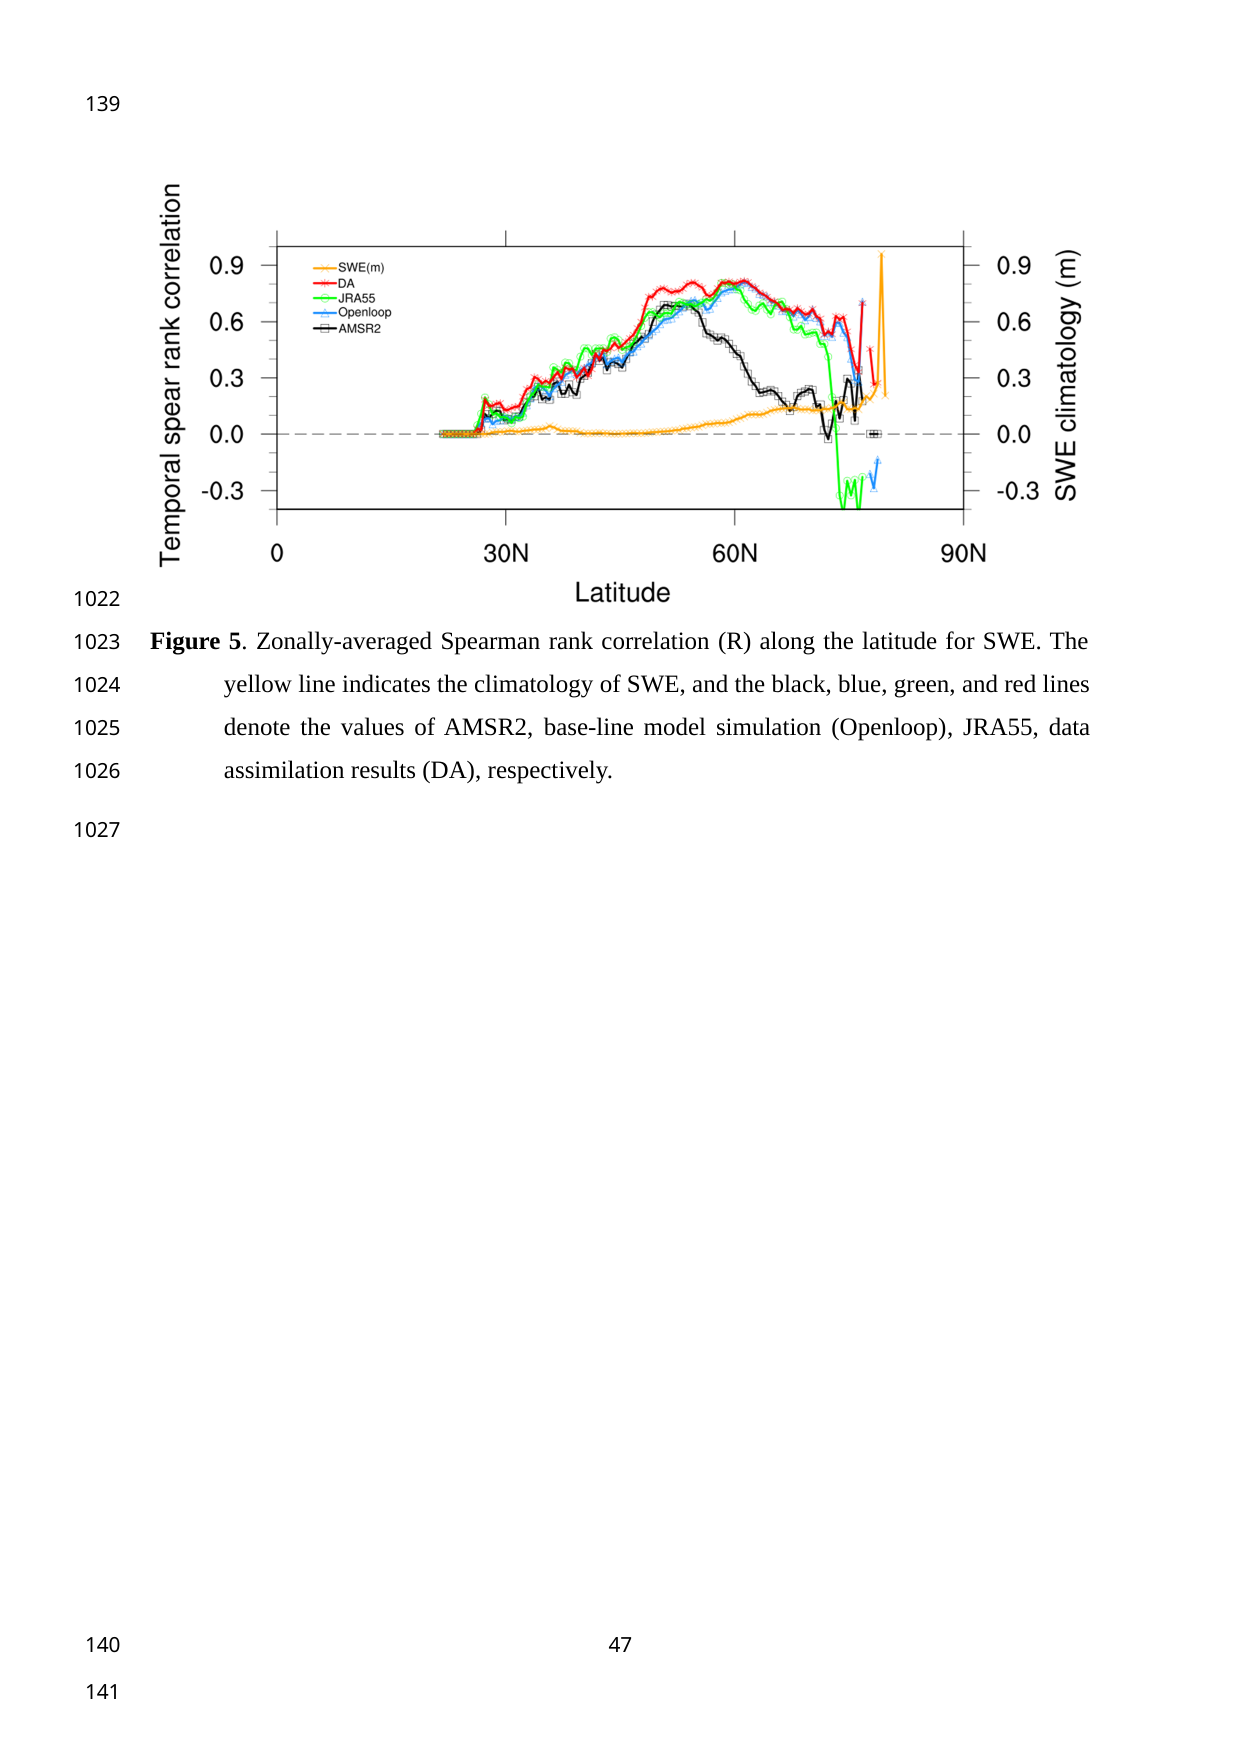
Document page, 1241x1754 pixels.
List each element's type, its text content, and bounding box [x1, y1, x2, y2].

text Figure 5. Zonally-averaged Spearman rank correlation (R) along the latitude for SWE. The yellow line indicates the climatology of SWE, and the black, blue, green, and red lines denote the values of AMSR2, base-line model simulation (Openloop), JRA55, data assimilation results (DA), respectively. [150, 626, 1090, 784]
picture [150, 177, 1091, 607]
